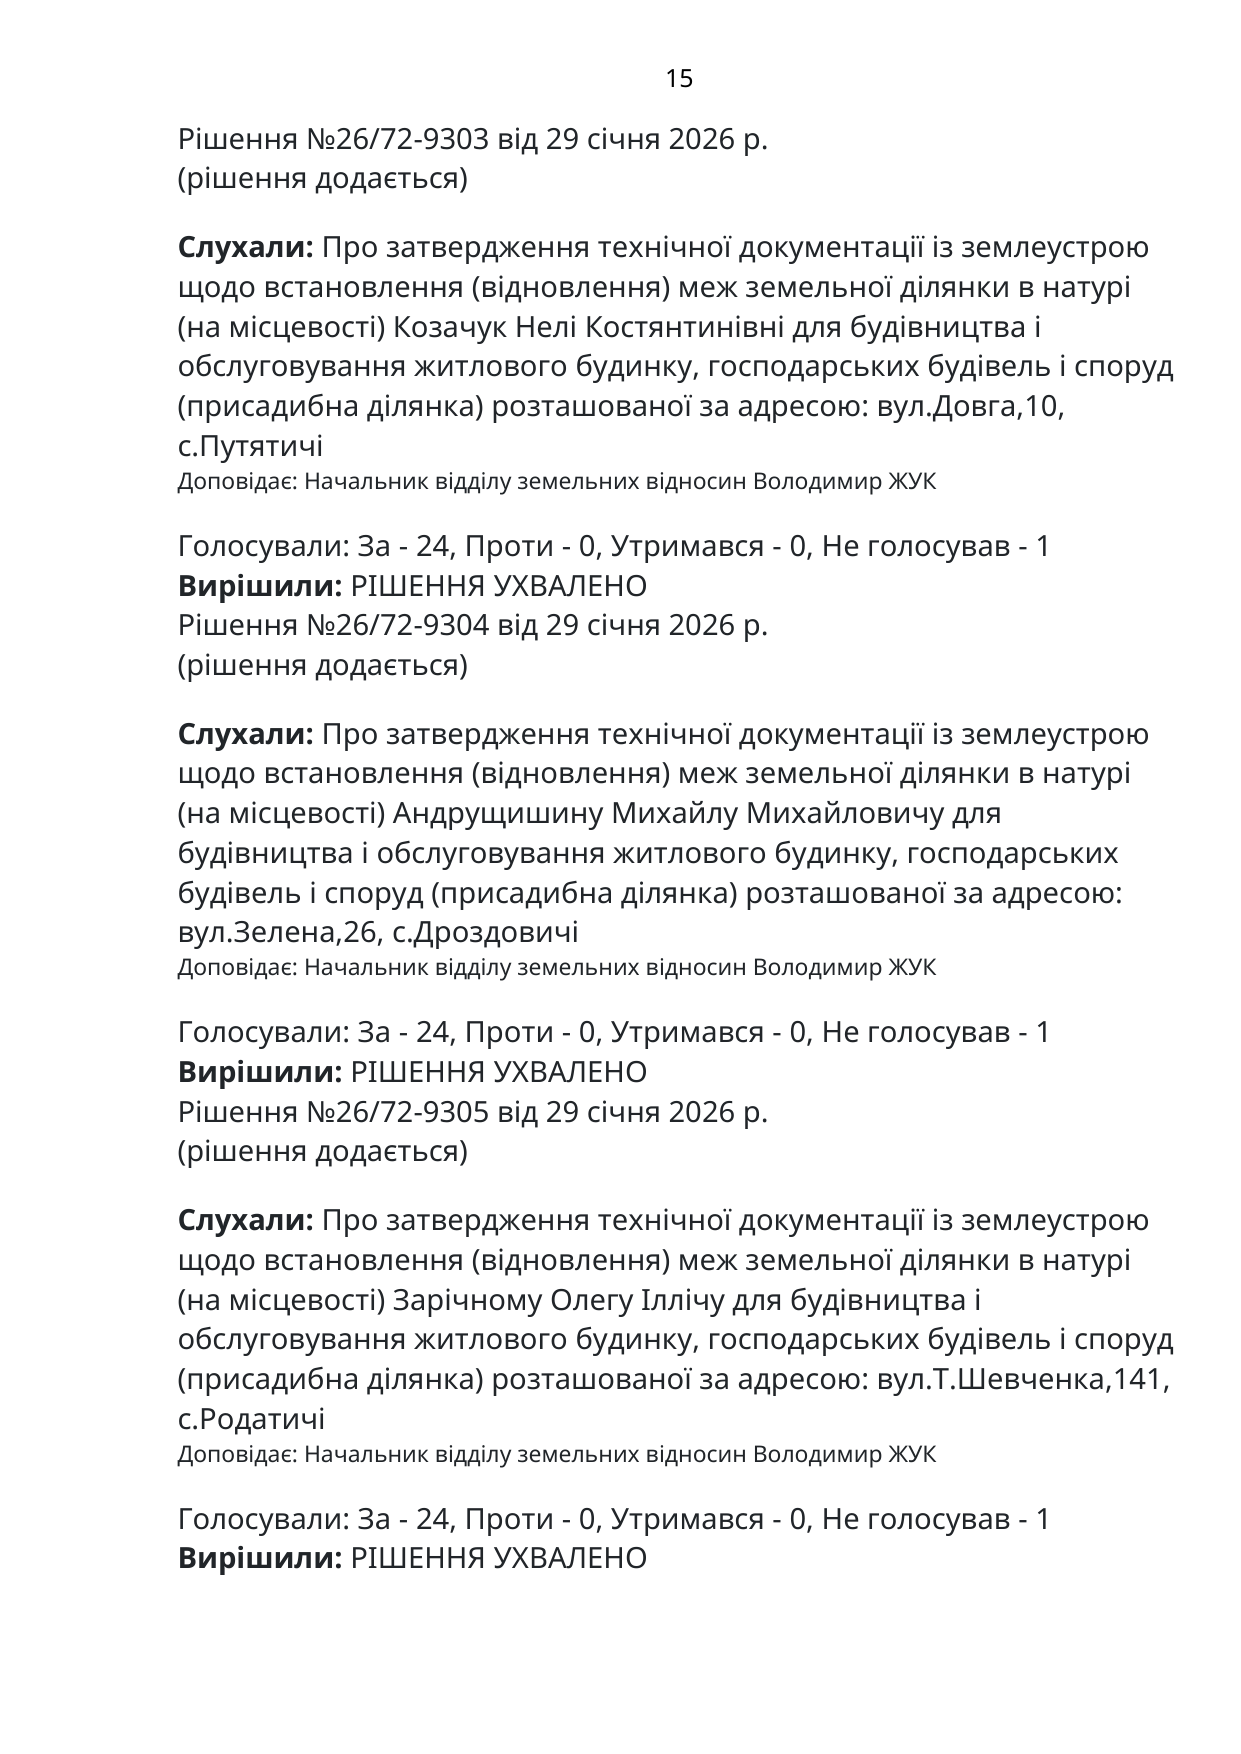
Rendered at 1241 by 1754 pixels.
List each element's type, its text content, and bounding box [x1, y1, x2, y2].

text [177, 118, 1181, 197]
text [177, 1498, 1181, 1577]
text Голосували: За - 24, Проти - 0, Утримався - 0, Не голосував - 1 Вирішили: РІШЕННЯ УХВАЛЕНО Рішення №26/72-9304 від 29 січня 2026 р. (рішення додається) [177, 525, 1181, 684]
text Слухали: Про затвердження технічної документації із землеустрою щодо встановлення (відновлення) меж земельної ділянки в натурі (на місцевості) Козачук Нелі Костянтинівні для будівництва і обслуговування житлового будинку, господарських будівель і споруд (присадибна ділянка) розташованої за адресою: вул.Довга,10, с.Путятичі Доповідає: Начальник відділу земельних відносин Володимир ЖУК [177, 227, 1181, 496]
text Слухали: Про затвердження технічної документації із землеустрою щодо встановлення (відновлення) меж земельної ділянки в натурі (на місцевості) Зарічному Олегу Іллічу для будівництва і обслуговування житлового будинку, господарських будівель і споруд (присадибна ділянка) розташованої за адресою: вул.Т.Шевченка,141, с.Родатичі Доповідає: Начальник відділу земельних відносин Володимир ЖУК [177, 1199, 1181, 1469]
text Голосували: За - 24, Проти - 0, Утримався - 0, Не голосував - 1 Вирішили: РІШЕННЯ УХВАЛЕНО Рішення №26/72-9305 від 29 січня 2026 р. (рішення додається) [177, 1012, 1181, 1170]
text Слухали: Про затвердження технічної документації із землеустрою щодо встановлення (відновлення) меж земельної ділянки в натурі (на місцевості) Андрущишину Михайлу Михайловичу для будівництва і обслуговування житлового будинку, господарських будівель і споруд (присадибна ділянка) розташованої за адресою: вул.Зелена,26, с.Дроздовичі Доповідає: Начальник відділу земельних відносин Володимир ЖУК [177, 713, 1181, 982]
